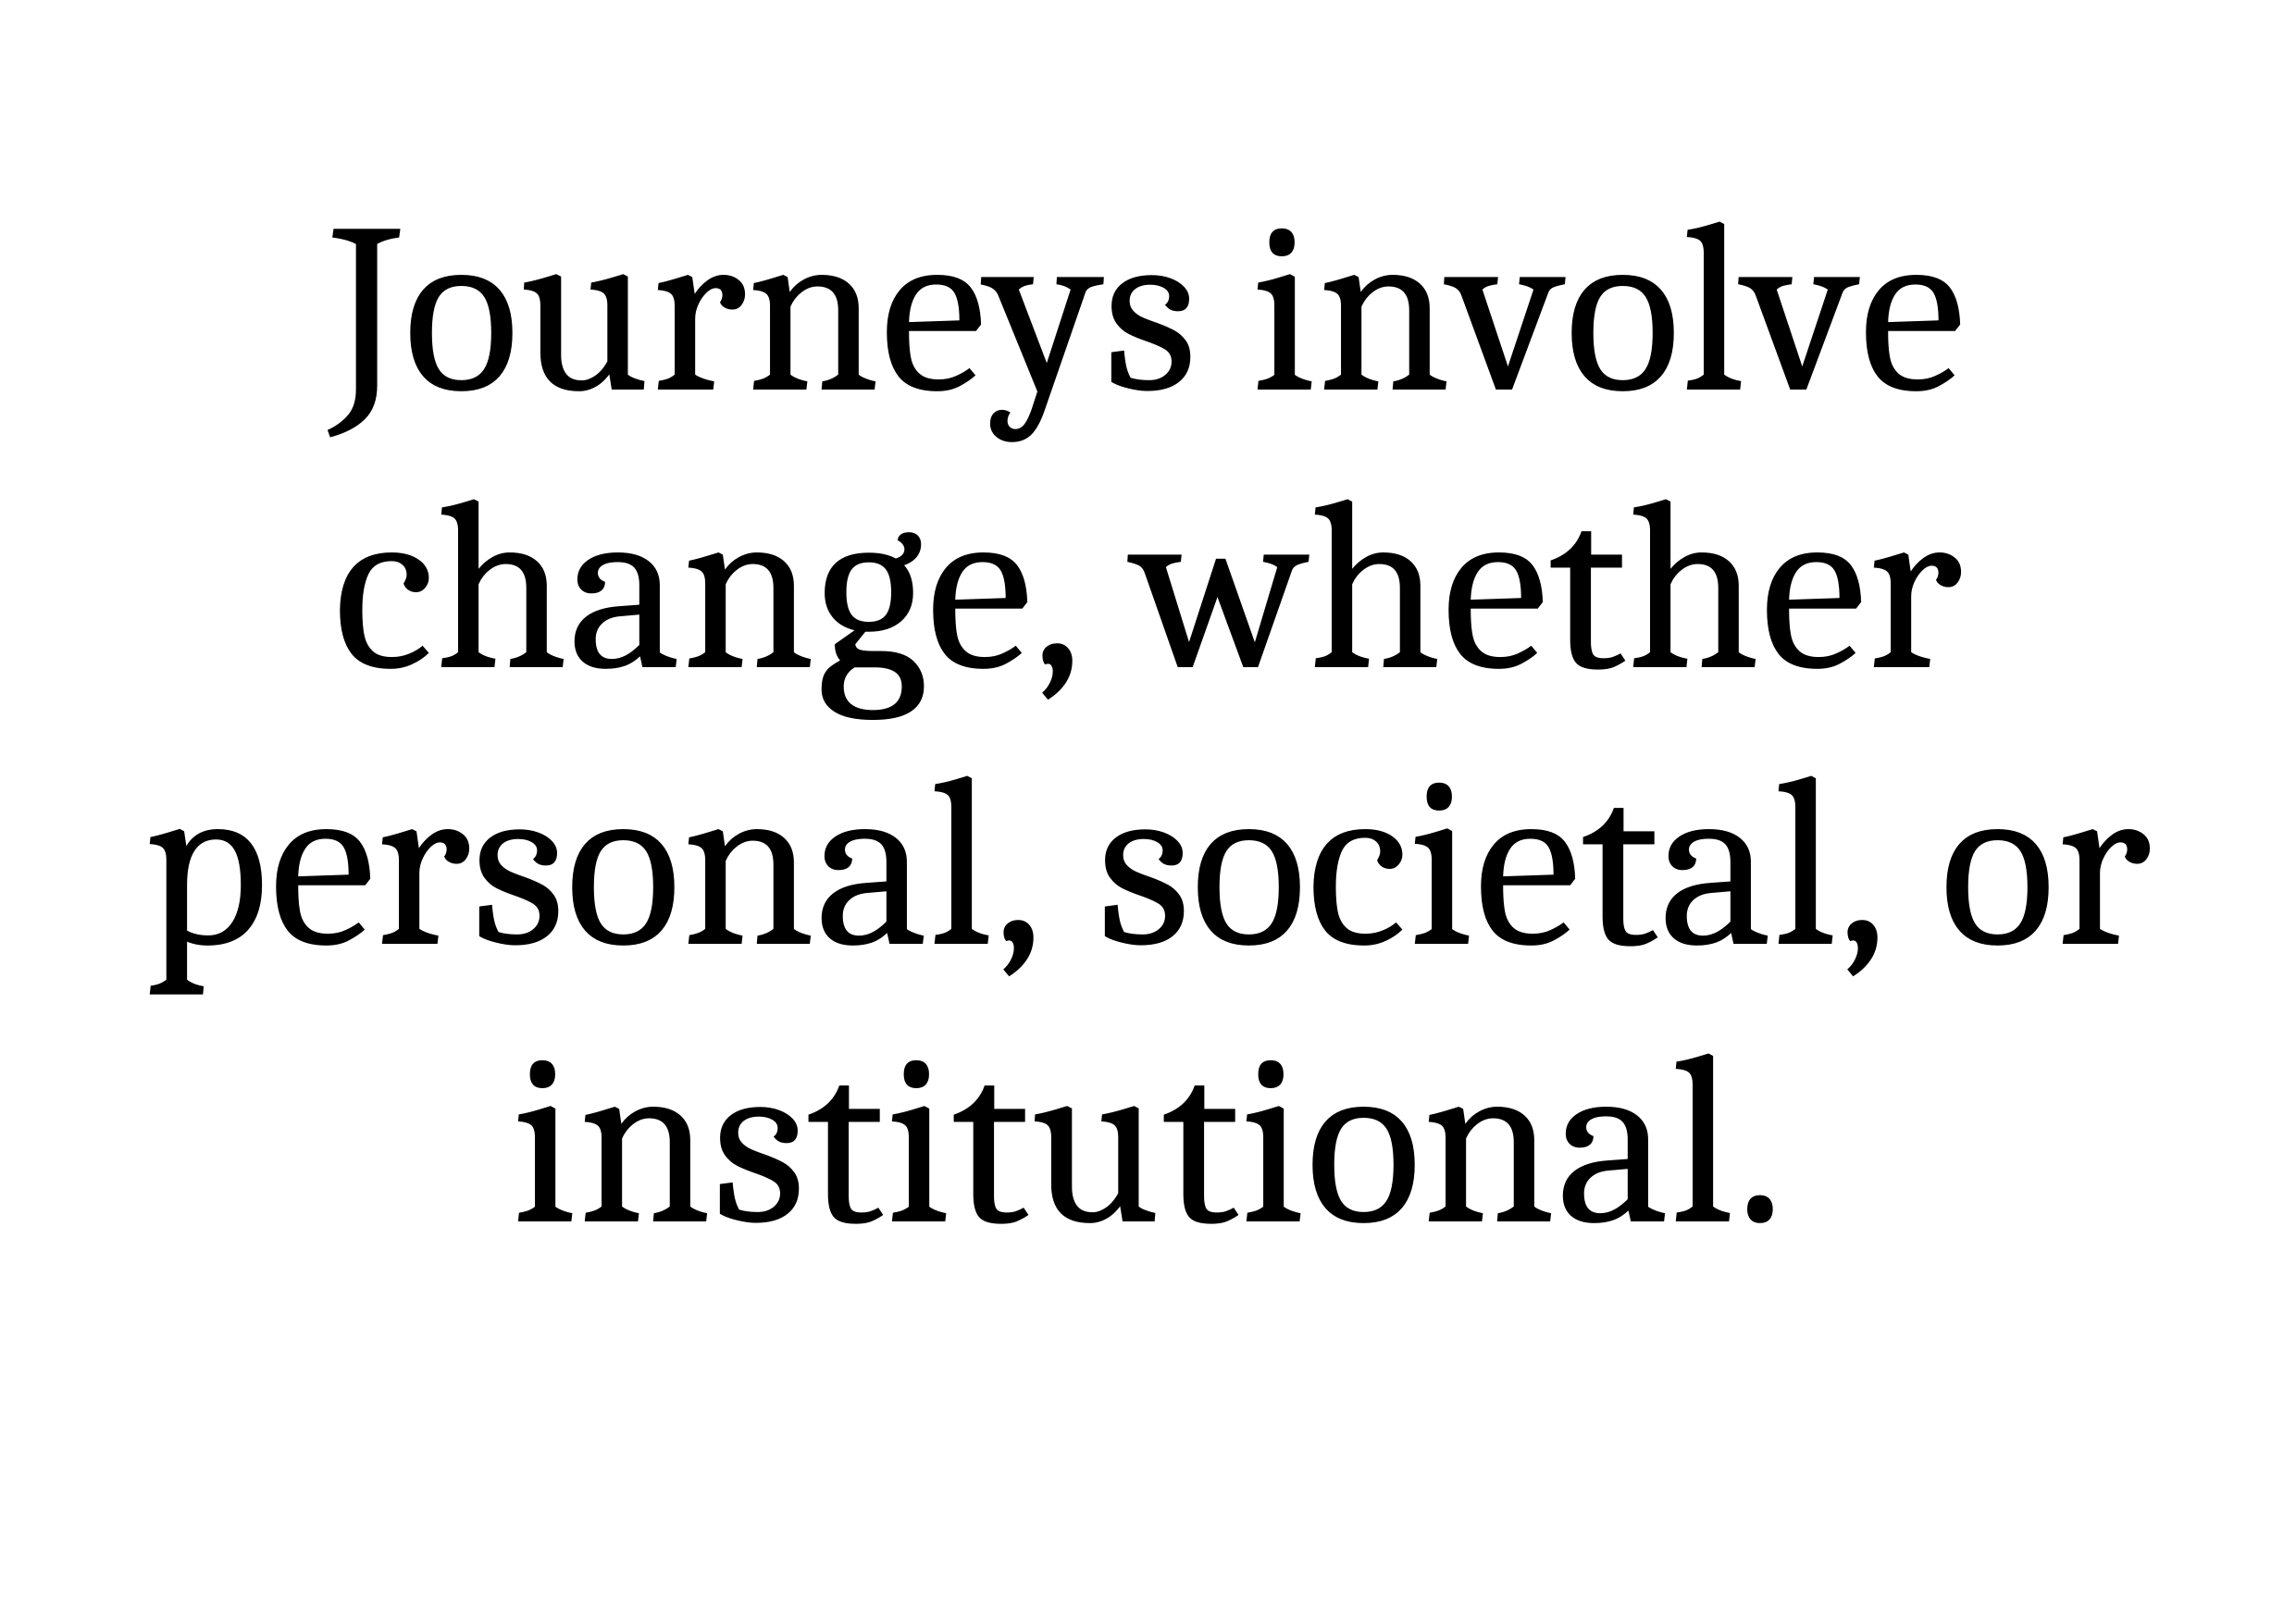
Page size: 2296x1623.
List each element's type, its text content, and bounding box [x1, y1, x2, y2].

text Journeys involve change, whether personal, societal, or institutional. [139, 173, 2156, 1282]
